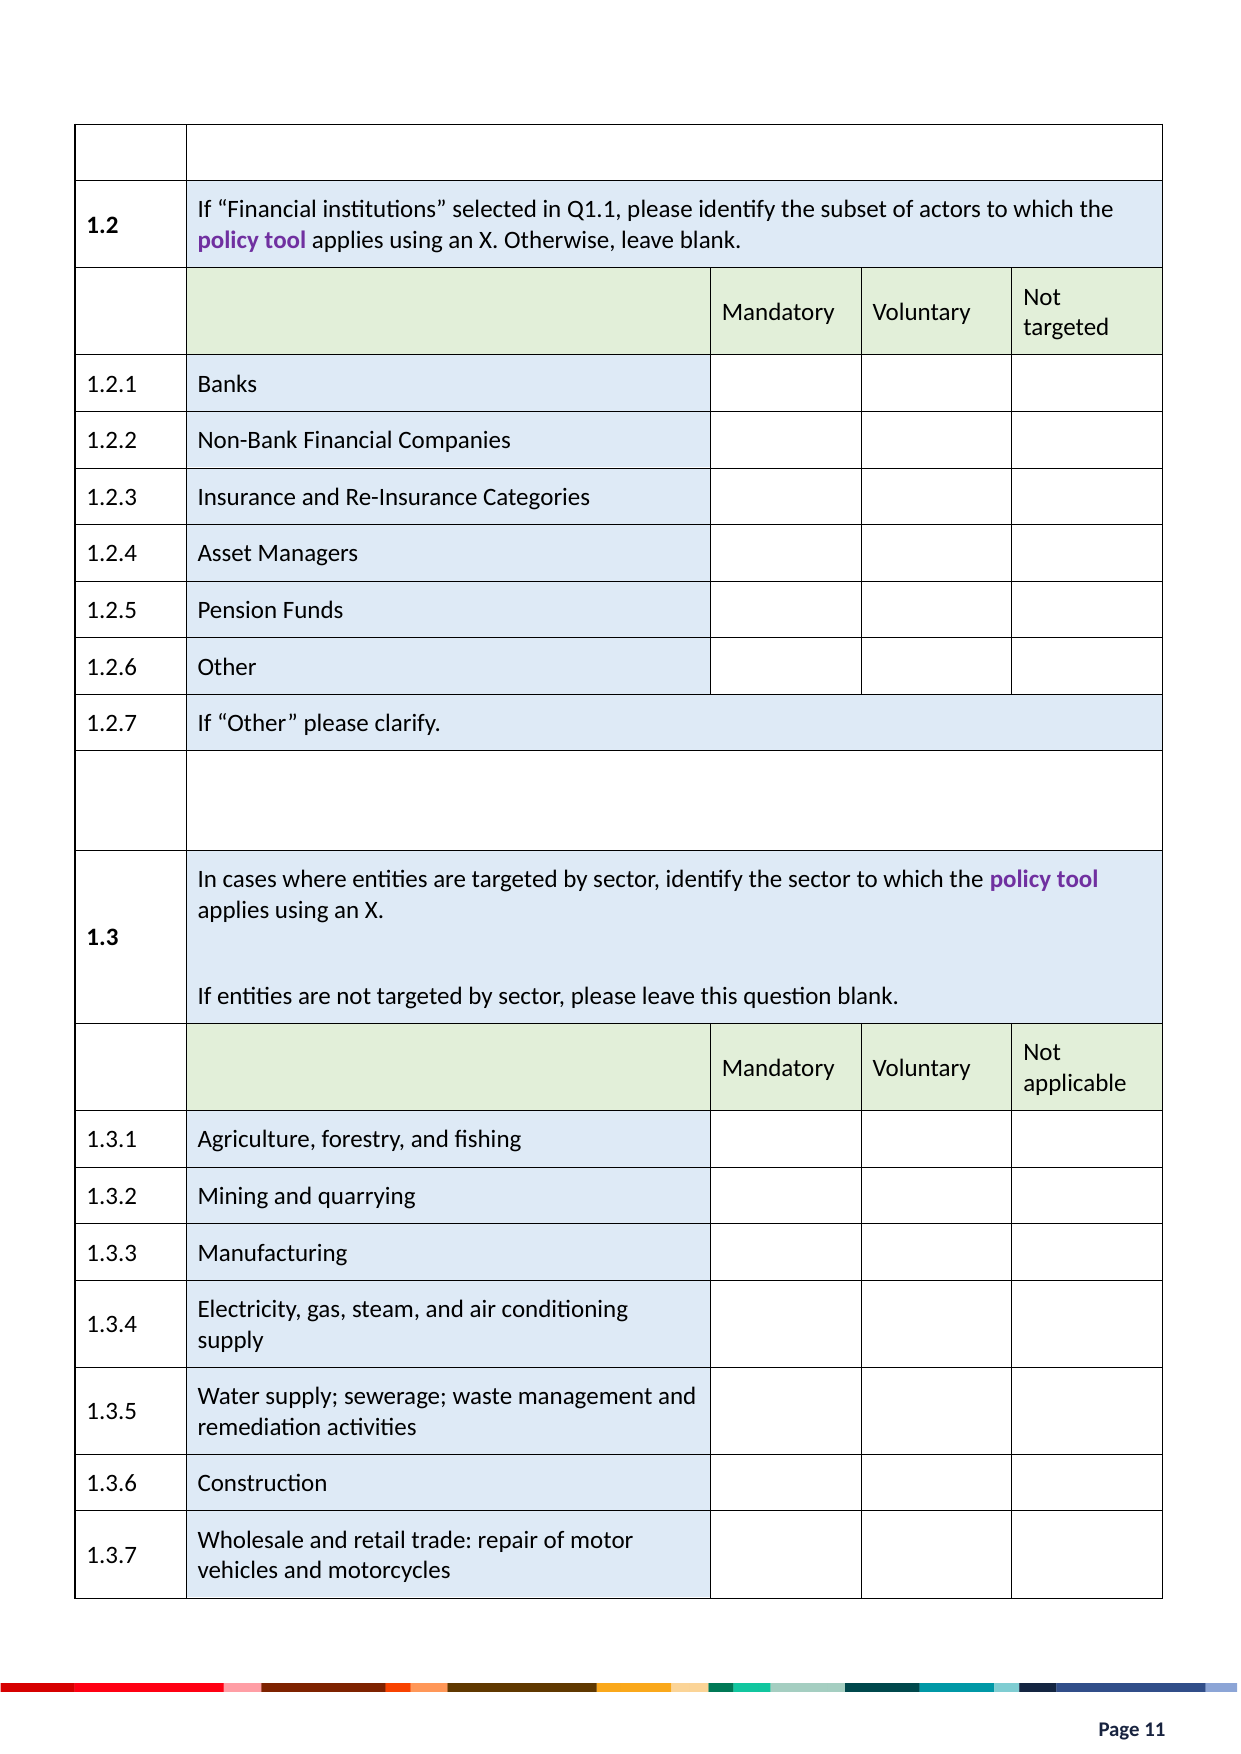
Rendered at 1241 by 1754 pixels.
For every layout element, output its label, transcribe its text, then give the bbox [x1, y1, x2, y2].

table_cell [711, 638, 861, 694]
table_cell 1.2 [76, 181, 186, 267]
table_cell 1.3.1 [76, 1111, 186, 1167]
table_cell [711, 1224, 861, 1280]
table_cell 1.2.2 [76, 412, 186, 467]
table_cell [862, 1224, 1011, 1280]
table_cell 1.3.5 [76, 1368, 186, 1454]
table_cell Water supply; sewerage; waste management and remediation activities [187, 1368, 710, 1454]
table_cell [76, 1024, 186, 1110]
table_cell Voluntary [862, 268, 1011, 354]
table_cell 1.2.3 [76, 469, 186, 524]
table_cell [1012, 1511, 1162, 1597]
table_cell Non-Bank Financial Companies [187, 412, 710, 467]
table_cell 1.2.7 [76, 695, 186, 750]
table_cell Mandatory [711, 1024, 861, 1110]
table_cell [1012, 525, 1162, 581]
table_cell [1012, 469, 1162, 524]
table_cell [711, 355, 861, 411]
table_cell 1.2.5 [76, 582, 186, 637]
table_cell [711, 1168, 861, 1223]
table_cell 1.3.2 [76, 1168, 186, 1223]
table_cell Other [187, 638, 710, 694]
table_cell Manufacturing [187, 1224, 710, 1280]
table_cell [711, 412, 861, 467]
table_cell [187, 125, 1162, 180]
table_cell [1012, 1168, 1162, 1223]
table_cell [1012, 355, 1162, 411]
table_cell [711, 1455, 861, 1510]
table_cell [1012, 1111, 1162, 1167]
table_cell [1012, 638, 1162, 694]
table_cell Insurance and Re-Insurance Categories [187, 469, 710, 524]
table_cell Banks [187, 355, 710, 411]
table_cell Not targeted [1012, 268, 1162, 354]
table_cell [862, 1281, 1011, 1367]
table_cell Pension Funds [187, 582, 710, 637]
table_cell [187, 268, 710, 354]
table_cell [711, 1111, 861, 1167]
table_cell 1.3.3 [76, 1224, 186, 1280]
table_cell If “Other” please clarify. [187, 695, 1162, 750]
table_cell [1012, 582, 1162, 637]
table_cell [862, 1511, 1011, 1597]
table_cell Wholesale and retail trade: repair of motor vehicles and motorcycles [187, 1511, 710, 1597]
table_cell [862, 1455, 1011, 1510]
table_cell [1012, 1224, 1162, 1280]
table_cell [187, 1024, 710, 1110]
table_cell [711, 1511, 861, 1597]
table_cell [711, 1281, 861, 1367]
table_cell [862, 638, 1011, 694]
table_cell [862, 1368, 1011, 1454]
table_cell [76, 268, 186, 354]
table_cell [862, 355, 1011, 411]
table_cell [1012, 1281, 1162, 1367]
table_cell Mandatory [711, 268, 861, 354]
table_cell [862, 1168, 1011, 1223]
table_cell [862, 1111, 1011, 1167]
table_cell [862, 412, 1011, 467]
table_cell 1.2.1 [76, 355, 186, 411]
table_cell Not applicable [1012, 1024, 1162, 1110]
table_cell [1012, 1368, 1162, 1454]
table_cell 1.3.4 [76, 1281, 186, 1367]
table_cell 1.2.4 [76, 525, 186, 581]
picture [0, 1683, 1236, 1692]
table_cell [187, 751, 1162, 850]
table_cell 1.3.6 [76, 1455, 186, 1510]
table_cell Voluntary [862, 1024, 1011, 1110]
table_cell [711, 525, 861, 581]
table_cell [711, 582, 861, 637]
table_cell [76, 125, 186, 180]
table_cell 1.3 [76, 851, 186, 1023]
table_cell Electricity, gas, steam, and air conditioning supply [187, 1281, 710, 1367]
table_cell [1012, 1455, 1162, 1510]
table_cell [76, 751, 186, 850]
table_cell Asset Managers [187, 525, 710, 581]
table_cell 1.3.7 [76, 1511, 186, 1597]
table_cell [862, 582, 1011, 637]
table_cell [711, 1368, 861, 1454]
table_cell [862, 469, 1011, 524]
table_cell In cases where entities are targeted by sector, identify the sector to which the policy tool applies using an X. If entities are not targeted by sector, please leave this question blank. [187, 851, 1162, 1023]
table_cell If “Financial institutions” selected in Q1.1, please identify the subset of actors to which the policy tool applies using an X. Otherwise, leave blank. [187, 181, 1162, 267]
table_cell Agriculture, forestry, and fishing [187, 1111, 710, 1167]
table_cell Construction [187, 1455, 710, 1510]
table_cell Mining and quarrying [187, 1168, 710, 1223]
table_cell 1.2.6 [76, 638, 186, 694]
table_cell [1012, 412, 1162, 467]
table_cell [862, 525, 1011, 581]
table_cell [711, 469, 861, 524]
